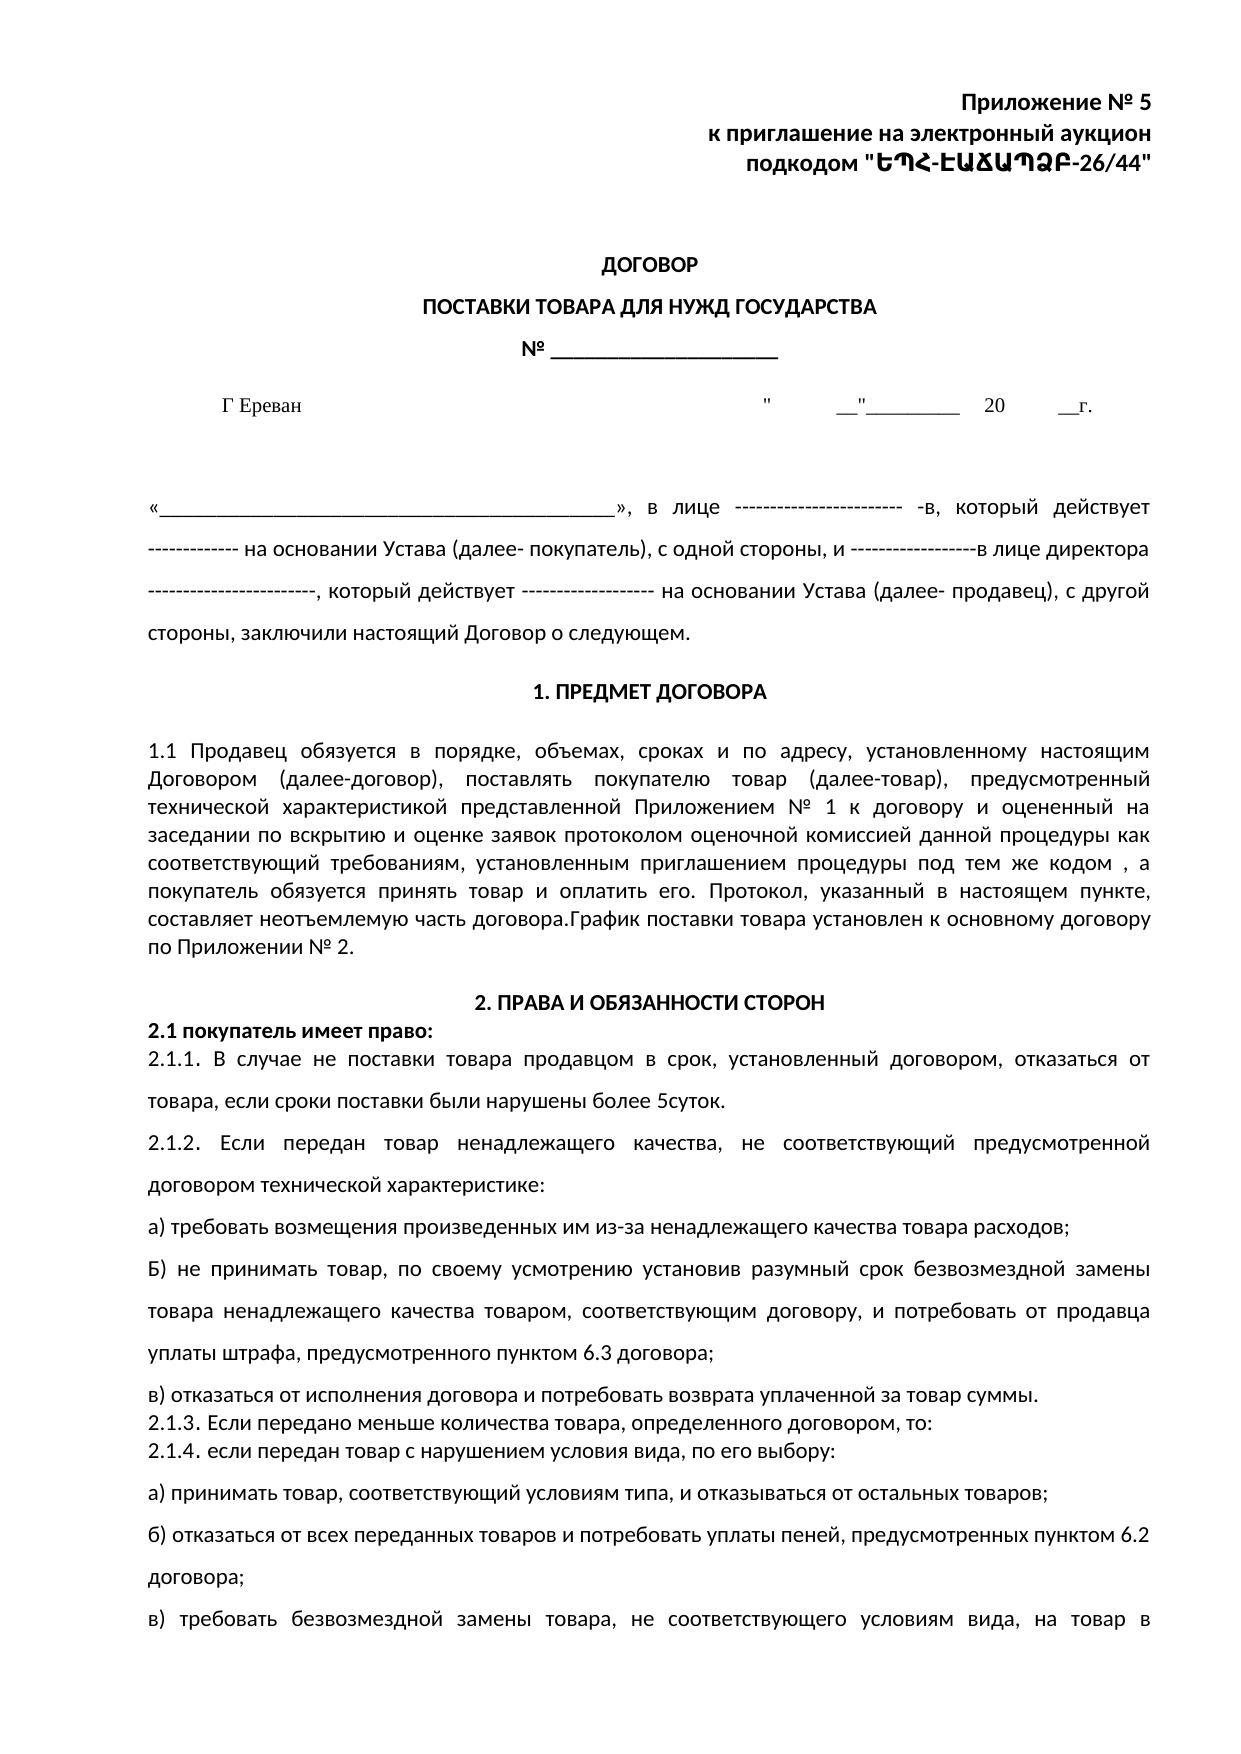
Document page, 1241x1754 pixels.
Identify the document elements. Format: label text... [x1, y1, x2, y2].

list 2.1.1․ В случае не поставки товара продавцом в срок, установленный договором, отказаться от товара, если сроки поставки были нарушены более 5суток. [148, 1044, 1152, 1114]
text 1. ПРЕДМЕТ ДОГОВОРА [148, 677, 1152, 705]
list а) требовать возмещения произведенных им из-за ненадлежащего качества товара расходов; [148, 1212, 1152, 1240]
text в) отказаться от исполнения договора и потребовать возврата уплаченной за товар суммы. [148, 1380, 1152, 1408]
list б) отказаться от всех переданных товаров и потребовать уплаты пеней, предусмотренных пунктом 6.2 договора; [148, 1520, 1152, 1590]
text № ____________________ [148, 334, 1152, 362]
list 2. ПРАВА И ОБЯЗАННОСТИ СТОРОН [148, 988, 1152, 1016]
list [148, 1604, 1152, 1632]
text 2.1.3․ Если передано меньше количества товара, определенного договором, то: [148, 1408, 1152, 1436]
text к приглашение на электронный аукцион [177, 117, 1152, 147]
list 2.1.4․ если передан товар с нарушением условия вида, по его выбору: [148, 1436, 1152, 1464]
text ДОГОВОР [148, 251, 1152, 278]
text 2.1 покупатель имеет право: [148, 1016, 1152, 1044]
text Приложение № 5 [148, 86, 1152, 117]
text 1.1 Продавец обязуется в порядке, объемах, сроках и по адресу, установленному настоящим Договором (далее-договор), поставлять покупателю товар (далее-товар), предусмотренный технической характеристикой представленной Приложением № 1 к договору и оцененный на заседании по вскрытию и оценке заявок протоколом оценочной комиссией данной процедуры как соответствующий требованиям, установленным приглашением процедуры под тем же кодом , а покупатель обязуется принять товар и оплатить его. Протокол, указанный в настоящем пункте, составляет неотъемлемую часть договора.График поставки товара установлен к основному договору по Приложении № 2. [148, 736, 1152, 960]
list 2.1.2․ Если передан товар ненадлежащего качества, не соответствующий предусмотренной договором технической характеристике: [148, 1128, 1152, 1198]
table_header Г Ереван [136, 393, 620, 434]
list Б) не принимать товар, по своему усмотрению установив разумный срок безвозмездной замены товара ненадлежащего качества товаром, соответствующим договору, и потребовать от продавца уплаты штрафа, предусмотренного пунктом 6.3 договора; [148, 1254, 1152, 1366]
text ПОСТАВКИ ТОВАРА ДЛЯ НУЖД ГОСУДАРСТВА [148, 292, 1152, 321]
table_header " __"_________ 20 __г. [620, 393, 1104, 434]
list а) принимать товар, соответствующий условиям типа, и отказываться от остальных товаров; [148, 1478, 1152, 1506]
text подкодом "ԵՊՀ-ԷԱՃԱՊՁԲ-26/44" [177, 147, 1152, 178]
text «________________________________________», в лице ------------------------ -в, который действует ------------- на основании Устава (далее- покупатель), с одной стороны, и ------------------в лице директора ------------------------, который действует ------------------- на основании Устава (далее- продавец), с другой стороны, заключили настоящий Договор о следующем. [148, 492, 1152, 646]
